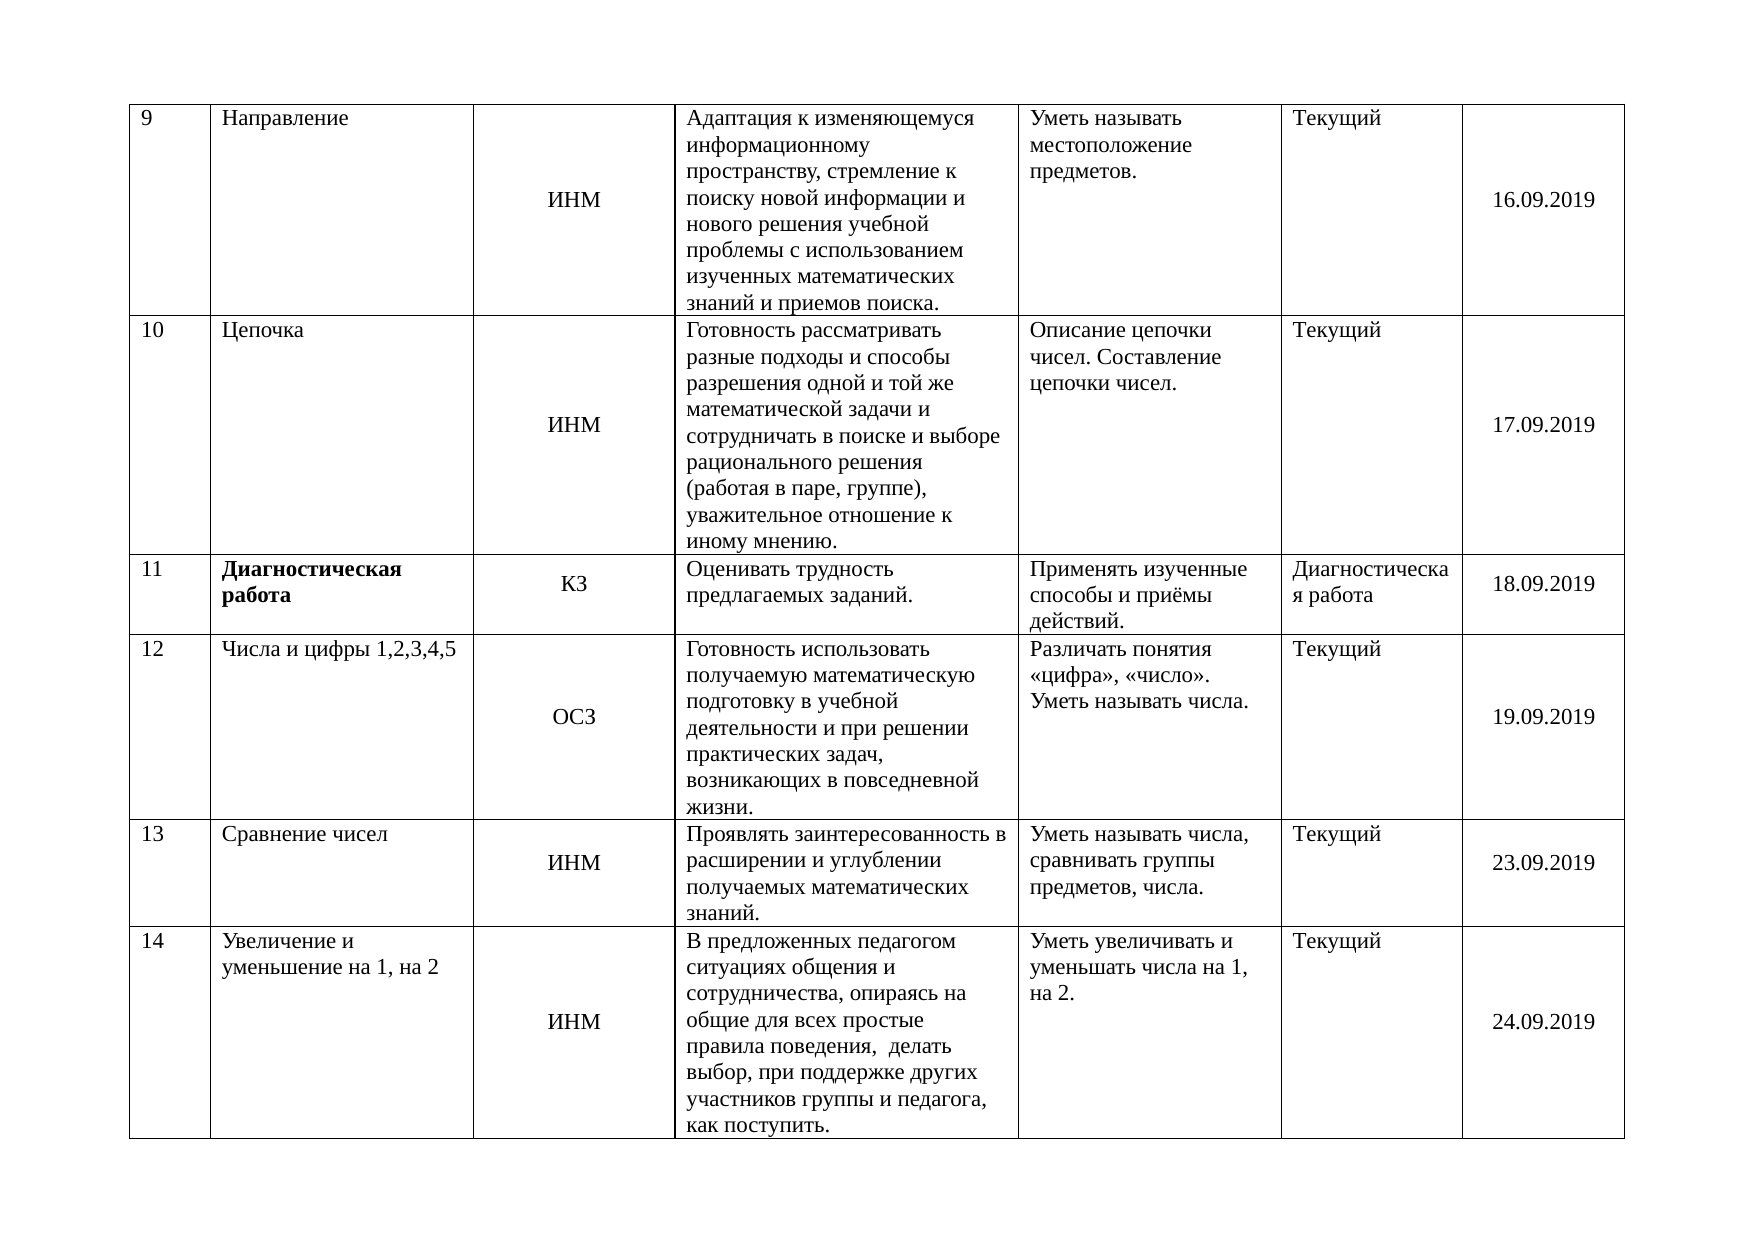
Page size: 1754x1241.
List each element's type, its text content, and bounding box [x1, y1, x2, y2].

table_cell 19.09.2019 [1463, 635, 1624, 819]
table_cell 18.09.2019 [1463, 555, 1624, 634]
table_cell Сравнение чисел [211, 820, 473, 926]
table_cell 23.09.2019 [1463, 820, 1624, 926]
table_cell 14 [130, 927, 210, 1137]
table_cell Уметь называть числа, сравнивать группы предметов, числа. [1019, 820, 1281, 926]
table_cell 12 [130, 635, 210, 819]
table_cell 10 [130, 316, 210, 553]
table_cell 13 [130, 820, 210, 926]
table_cell Увеличение и уменьшение на 1, на 2 [211, 927, 473, 1137]
table_cell Диагностическая работа [211, 555, 473, 634]
table_cell КЗ [474, 555, 674, 634]
table_cell Описание цепочки чисел. Составление цепочки чисел. [1019, 316, 1281, 553]
table_cell Готовность использовать получаемую математическую подготовку в учебной деятельности и при решении практических задач, возникающих в повседневной жизни. [676, 635, 1018, 819]
table_cell Уметь называть местоположение предметов. [1019, 105, 1281, 315]
table_cell Направление [211, 105, 473, 315]
table_cell 16.09.2019 [1463, 105, 1624, 315]
table_cell 9 [130, 105, 210, 315]
table_cell Текущий [1282, 635, 1462, 819]
table_cell Применять изученные способы и приёмы действий. [1019, 555, 1281, 634]
table_cell ИНМ [474, 316, 674, 553]
table_cell ИНМ [474, 927, 674, 1137]
table_cell Текущий [1282, 820, 1462, 926]
table_cell Проявлять заинтересованность в расширении и углублении получаемых математических знаний. [676, 820, 1018, 926]
table_cell Диагностическая работа [1282, 555, 1462, 634]
table_cell 24.09.2019 [1463, 927, 1624, 1137]
table_cell Различать понятия «цифра», «число». Уметь называть числа. [1019, 635, 1281, 819]
table_cell 17.09.2019 [1463, 316, 1624, 553]
table_cell Оценивать трудность предлагаемых заданий. [676, 555, 1018, 634]
table_cell В предложенных педагогом ситуациях общения и сотрудничества, опираясь на общие для всех простые правила поведения, делать выбор, при поддержке других участников группы и педагога, как поступить. [676, 927, 1018, 1137]
table_cell Текущий [1282, 316, 1462, 553]
table_cell Адаптация к изменяющемуся информационному пространству, стремление к поиску новой информации и нового решения учебной проблемы с использованием изученных математических знаний и приемов поиска. [676, 105, 1018, 315]
table_cell Готовность рассматривать разные подходы и способы разрешения одной и той же математической задачи и сотрудничать в поиске и выборе рационального решения (работая в паре, группе), уважительное отношение к иному мнению. [676, 316, 1018, 553]
table_cell Уметь увеличивать и уменьшать числа на 1, на 2. [1019, 927, 1281, 1137]
table_cell Текущий [1282, 927, 1462, 1137]
table_cell Цепочка [211, 316, 473, 553]
table_cell ОСЗ [474, 635, 674, 819]
table_cell Текущий [1282, 105, 1462, 315]
table_cell Числа и цифры 1,2,3,4,5 [211, 635, 473, 819]
table_cell 11 [130, 555, 210, 634]
table_cell ИНМ [474, 105, 674, 315]
table_cell ИНМ [474, 820, 674, 926]
